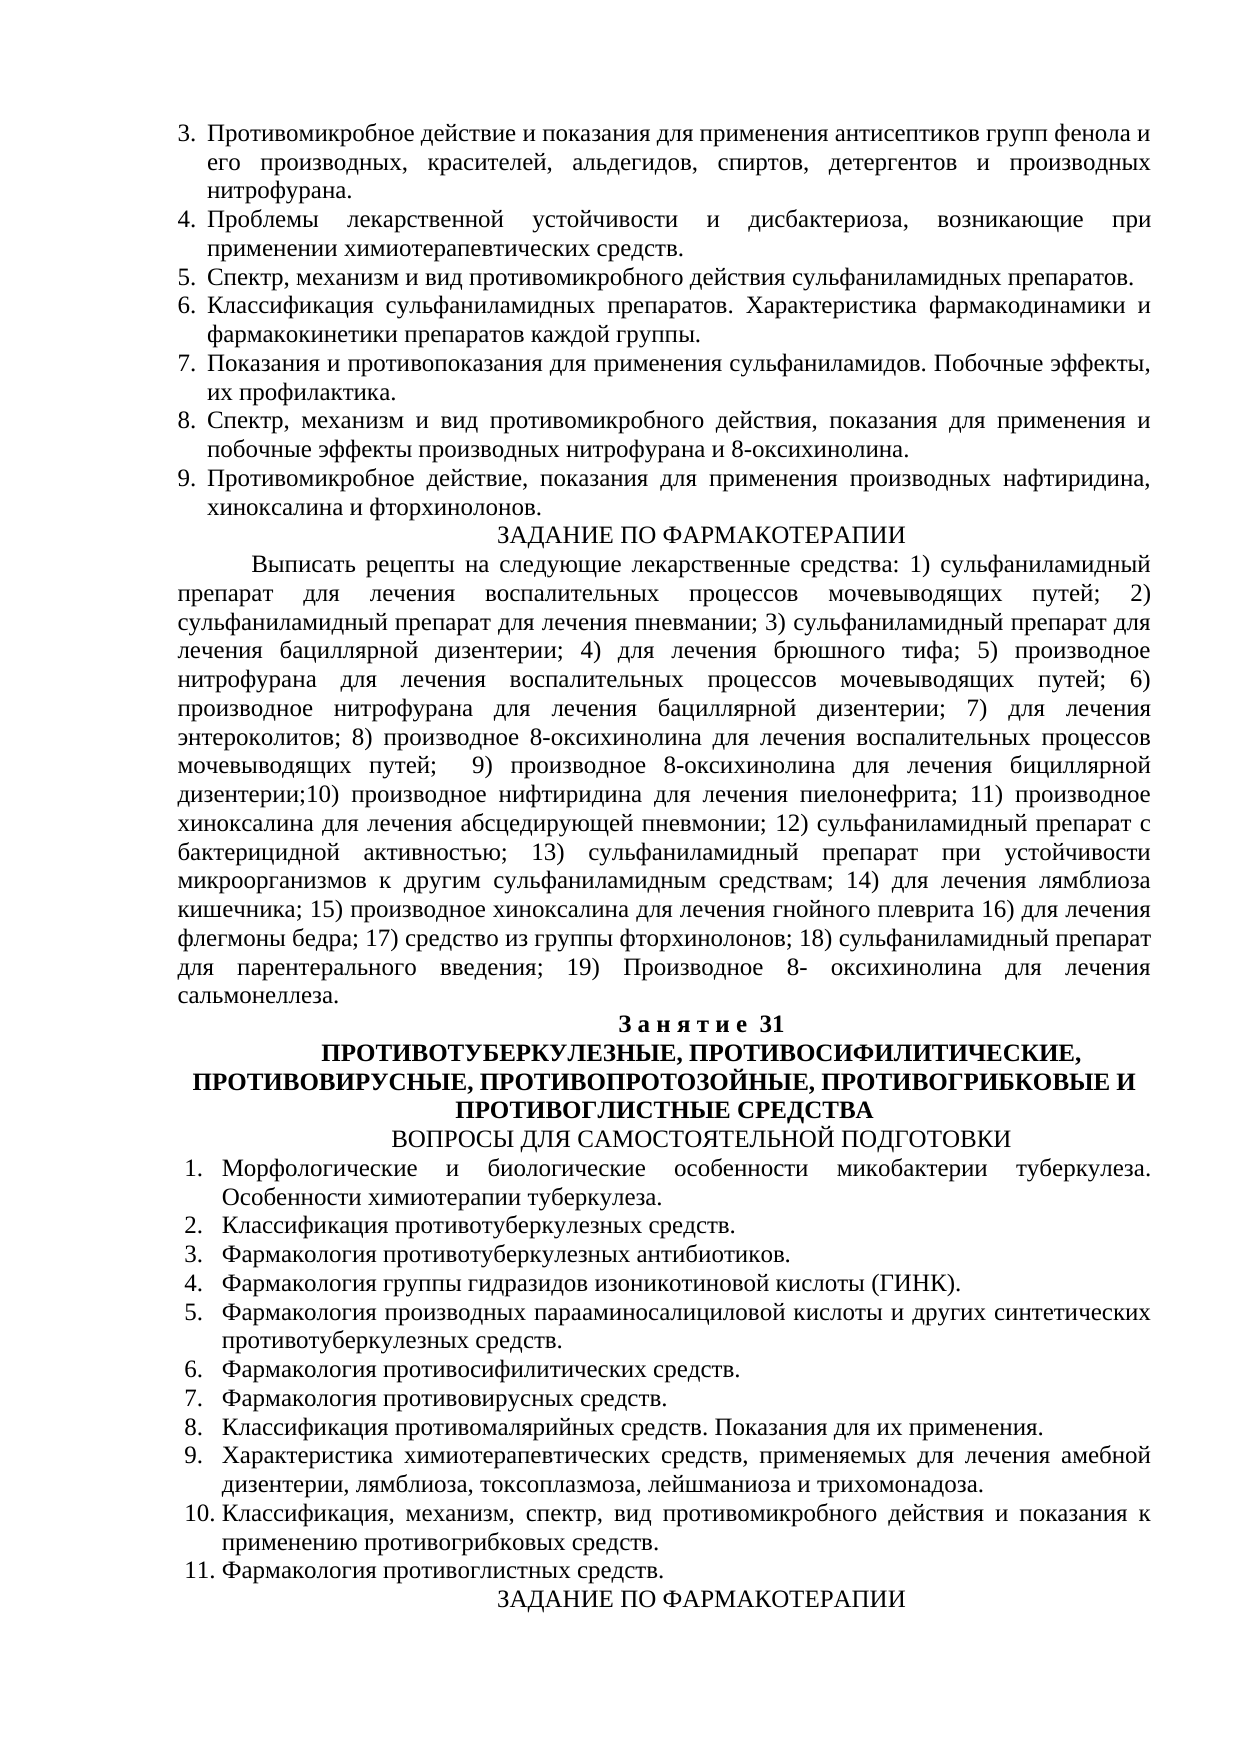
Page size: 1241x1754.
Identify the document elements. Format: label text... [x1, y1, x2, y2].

list Классификация, механизм, спектр, вид противомикробного действия и показания к применению противогрибковых средств. [184, 1498, 1152, 1556]
list Фармакология группы гидразидов изоникотиновой кислоты (ГИНК). [184, 1268, 1152, 1297]
list Показания и противопоказания для применения сульфаниламидов. Побочные эффекты, их профилактика. [177, 348, 1152, 406]
list Противомикробное действие, показания для применения производных нафтиридина, хиноксалина и фторхинолонов. [177, 463, 1152, 521]
list Фармакология противотуберкулезных антибиотиков. [184, 1239, 1152, 1268]
list Характеристика химиотерапевтических средств, применяемых для лечения амебной дизентерии, лямблиоза, токсоплазмоза, лейшманиоза и трихомонадоза. [184, 1441, 1152, 1498]
list Фармакология противоглистных средств. [184, 1556, 1152, 1584]
list Классификация противотуберкулезных средств. [184, 1211, 1152, 1239]
list Фармакология противосифилитических средств. [184, 1354, 1152, 1383]
text З а н я т и е 31 [177, 1009, 1152, 1038]
list Проблемы лекарственной устойчивости и дисбактериоза, возникающие при применении химиотерапевтических средств. [177, 204, 1152, 262]
text ПРОТИВОТУБЕРКУЛЕЗНЫЕ, ПРОТИВОСИФИЛИТИЧЕСКИЕ, ПРОТИВОВИРУСНЫЕ, ПРОТИВОПРОТОЗОЙНЫЕ, ПРОТИВОГРИБКОВЫЕ И ПРОТИВОГЛИСТНЫЕ СРЕДСТВА [177, 1038, 1152, 1124]
text ВОПРОСЫ ДЛЯ САМОСТОЯТЕЛЬНОЙ ПОДГОТОВКИ [177, 1124, 1152, 1153]
list Классификация противомалярийных средств. Показания для их применения. [184, 1412, 1152, 1441]
text ЗАДАНИЕ ПО ФАРМАКОТЕРАПИИ [177, 1584, 1152, 1613]
list Спектр, механизм и вид противомикробного действия, показания для применения и побочные эффекты производных нитрофурана и 8-оксихинолина. [177, 406, 1152, 463]
list Морфологические и биологические особенности микобактерии туберкулеза. Особенности химиотерапии туберкулеза. [184, 1153, 1152, 1211]
list Спектр, механизм и вид противомикробного действия сульфаниламидных препаратов. [177, 262, 1152, 291]
list Классификация сульфаниламидных препаратов. Характеристика фармакодинамики и фармакокинетики препаратов каждой группы. [177, 291, 1152, 348]
list Фармакология производных парааминосалициловой кислоты и других синтетических противотуберкулезных средств. [184, 1297, 1152, 1354]
list Фармакология противовирусных средств. [184, 1383, 1152, 1412]
text Выписать рецепты на следующие лекарственные средства: 1) сульфаниламидный препарат для лечения воспалительных процессов мочевыводящих путей; 2) сульфаниламидный препарат для лечения пневмании; 3) сульфаниламидный препарат для лечения бациллярной дизентерии; 4) для лечения брюшного тифа; 5) производное нитрофурана для лечения воспалительных процессов мочевыводящих путей; 6) производное нитрофурана для лечения бациллярной дизентерии; 7) для лечения энтероколитов; 8) производное 8-оксихинолина для лечения воспалительных процессов мочевыводящих путей; 9) производное 8-оксихинолина для лечения бициллярной дизентерии;10) производное нифтиридина для лечения пиелонефрита; 11) производное хиноксалина для лечения абсцедирующей пневмонии; 12) сульфаниламидный препарат с бактерицидной активностью; 13) сульфаниламидный препарат при устойчивости микроорганизмов к другим сульфаниламидным средствам; 14) для лечения лямблиоза кишечника; 15) производное хиноксалина для лечения гнойного плеврита 16) для лечения флегмоны бедра; 17) средство из группы фторхинолонов; 18) сульфаниламидный препарат для парентерального введения; 19) Производное 8- оксихинолина для лечения сальмонеллеза. [177, 549, 1152, 1009]
text ЗАДАНИЕ ПО ФАРМАКОТЕРАПИИ [177, 521, 1152, 549]
list Противомикробное действие и показания для применения антисептиков групп фенола и его производных, красителей, альдегидов, спиртов, детергентов и производных нитрофурана. [177, 118, 1152, 204]
